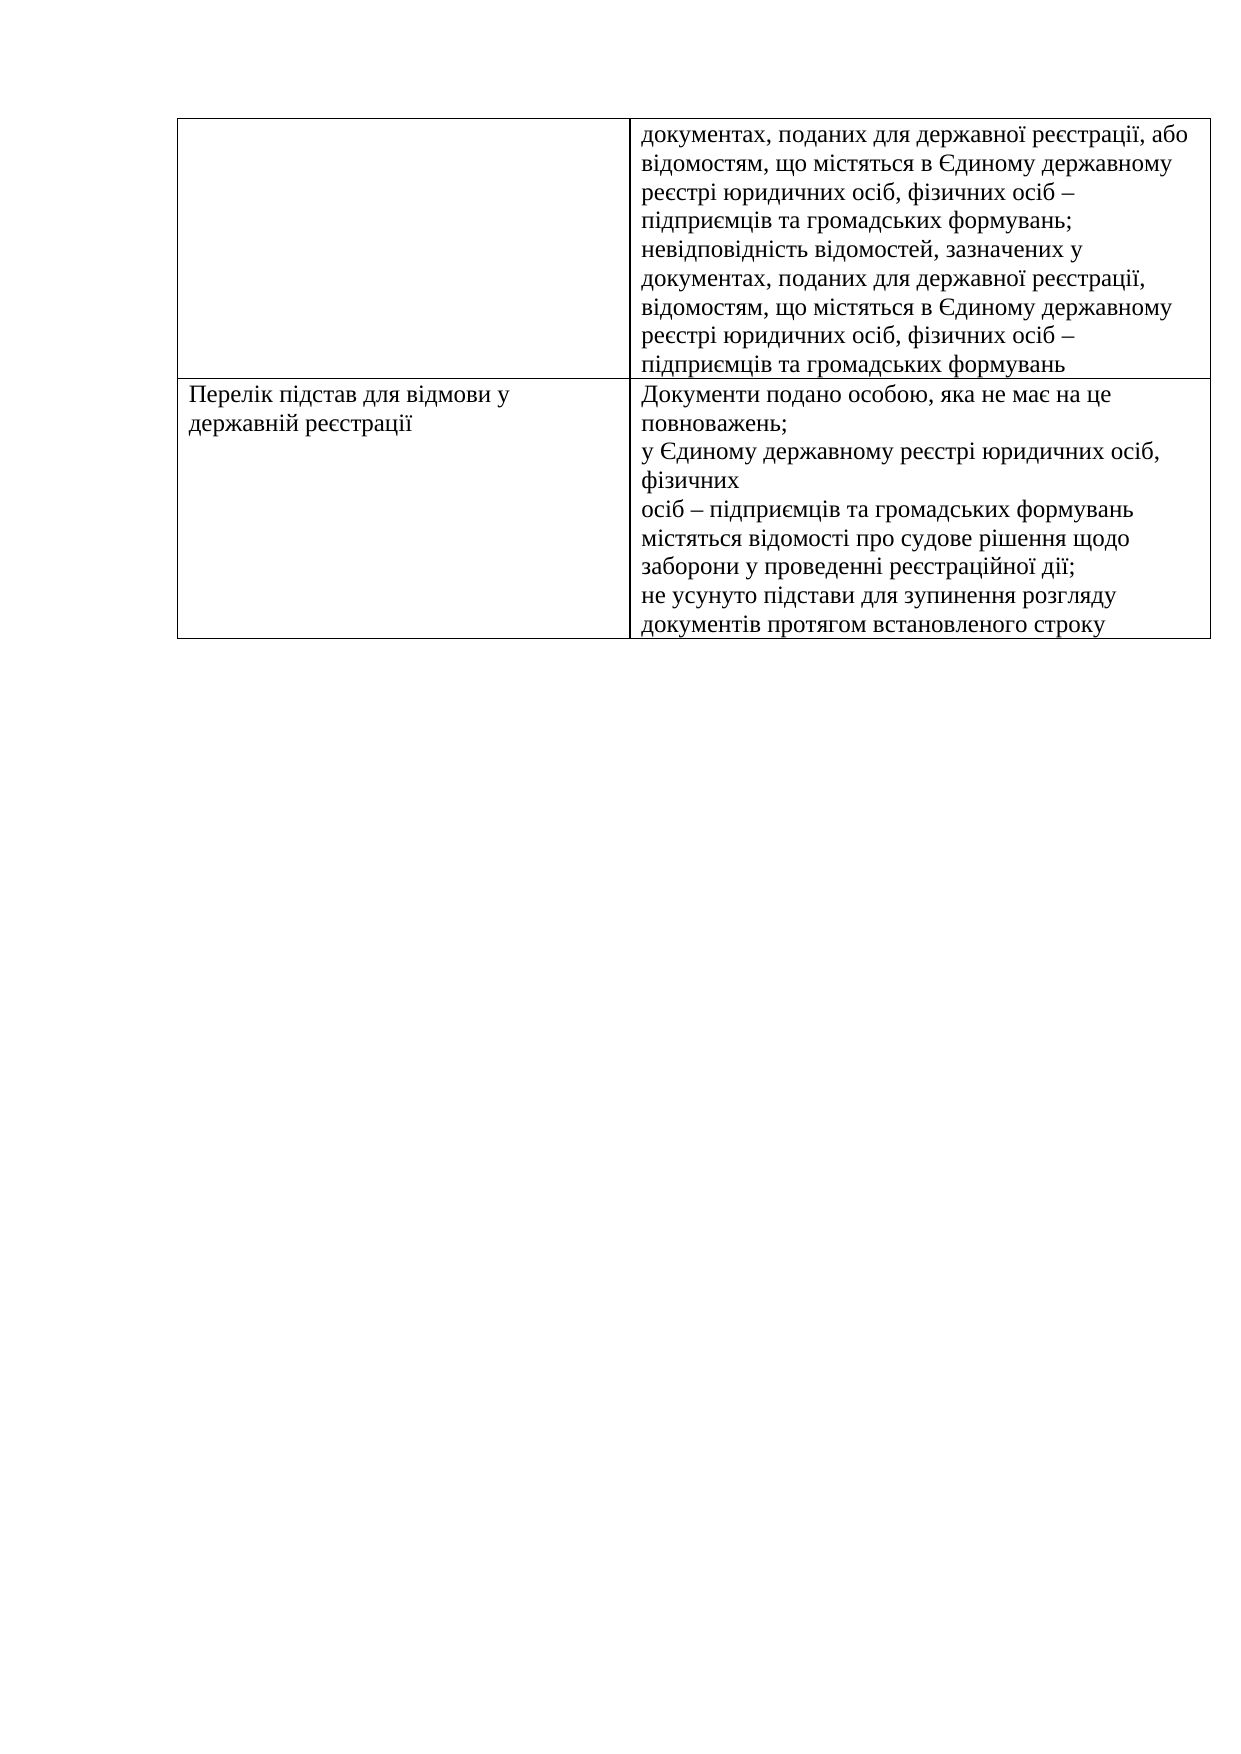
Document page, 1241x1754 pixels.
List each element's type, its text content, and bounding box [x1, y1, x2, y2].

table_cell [631, 119, 1210, 378]
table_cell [178, 119, 629, 378]
table_cell Перелік підстав для відмови у державній реєстрації [178, 379, 629, 638]
table_cell Документи подано особою, яка не має на це повноважень; у Єдиному державному реєстрі юридичних осіб, фізичних осіб – підприємців та громадських формувань містяться відомості про судове рішення щодо заборони у проведенні реєстраційної дії; не усунуто підстави для зупинення розгляду документів протягом встановленого строку [631, 379, 1210, 638]
